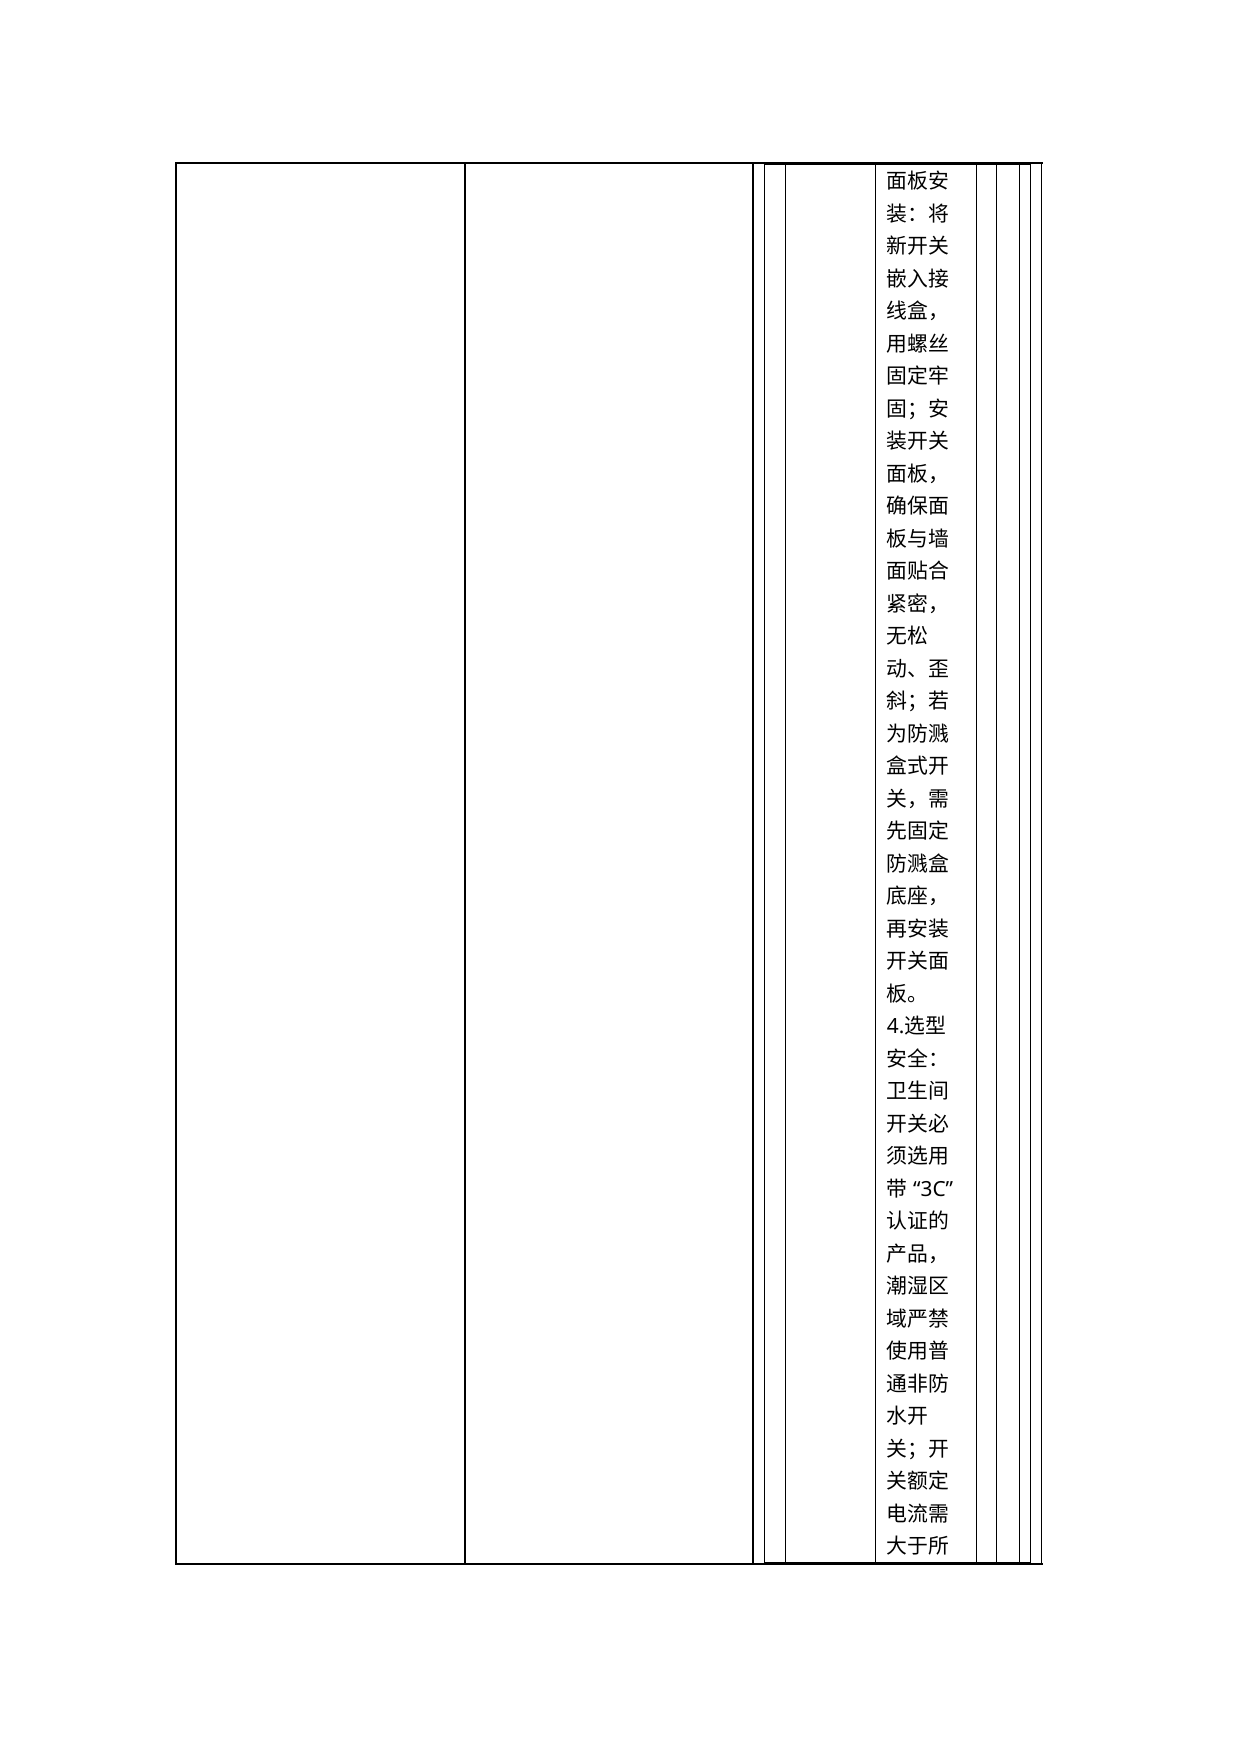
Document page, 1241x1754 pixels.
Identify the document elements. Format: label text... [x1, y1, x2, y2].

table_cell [1031, 164, 1041, 1563]
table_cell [977, 165, 996, 1562]
table_cell [466, 164, 752, 1563]
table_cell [786, 165, 875, 1562]
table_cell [997, 165, 1019, 1562]
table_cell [876, 165, 976, 1562]
table_cell 1 [177, 164, 464, 1563]
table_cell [1020, 165, 1030, 1562]
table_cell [754, 164, 764, 1563]
